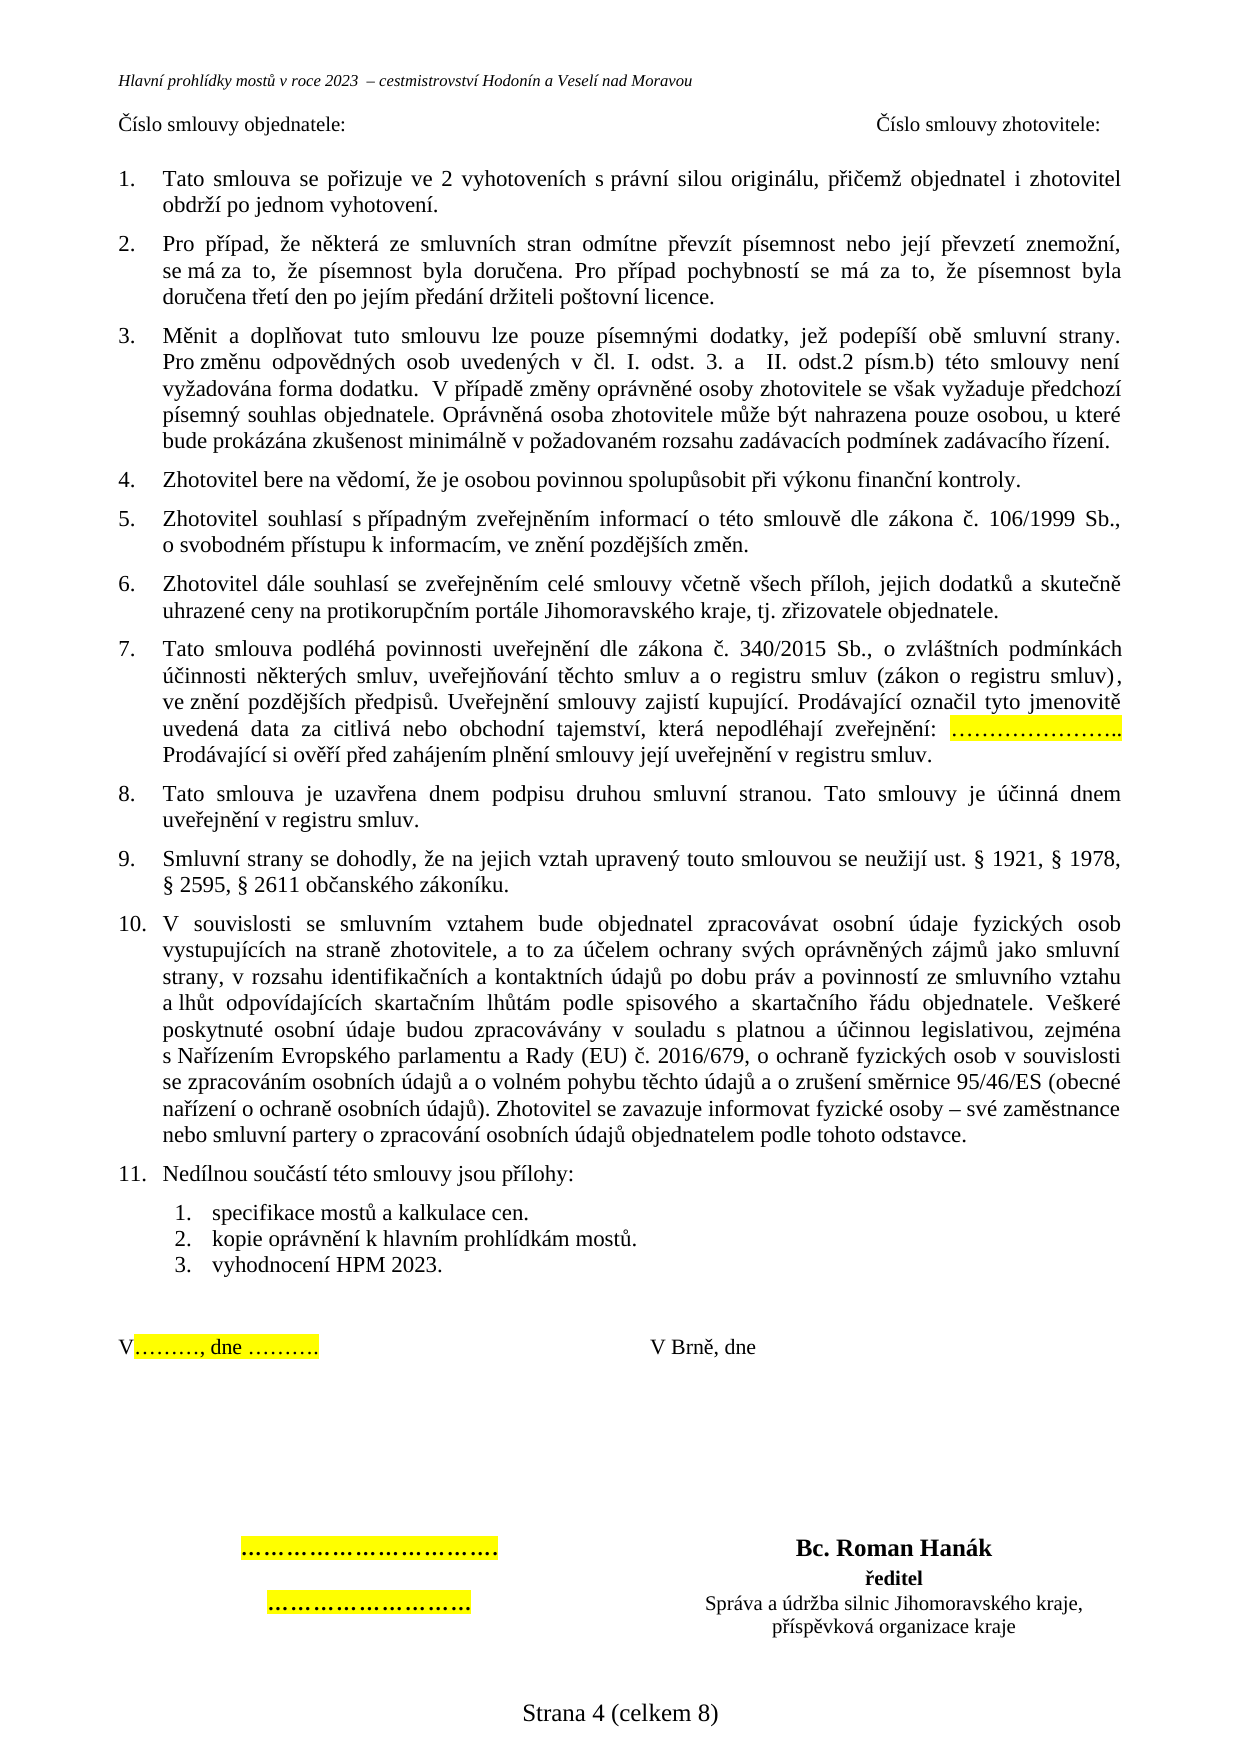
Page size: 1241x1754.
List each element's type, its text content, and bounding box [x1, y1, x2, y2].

table_cell ……………………… [107, 1566, 632, 1638]
table_header Bc. Roman Hanák [632, 1529, 1156, 1566]
list Zhotovitel bere na vědomí, že je osobou povinnou spolupůsobit při výkonu finanční kontroly. [118, 466, 1122, 493]
list Zhotovitel souhlasí s případným zveřejněním informací o této smlouvě dle zákona č. 106/1999 Sb., o svobodném přístupu k informacím, ve znění pozdějších změn. [118, 505, 1122, 558]
list Tato smlouva se pořizuje ve 2 vyhotoveních s právní silou originálu, přičemž objednatel i zhotovitel obdrží po jednom vyhotovení. [118, 165, 1122, 218]
list Zhotovitel dále souhlasí se zveřejněním celé smlouvy včetně všech příloh, jejich dodatků a skutečně uhrazené ceny na protikorupčním portále Jihomoravského kraje, tj. zřizovatele objednatele. [118, 570, 1122, 623]
list kopie oprávnění k hlavním prohlídkám mostů. [174, 1225, 1122, 1251]
table_header V………, dne ………. [107, 1284, 638, 1485]
list Měnit a doplňovat tuto smlouvu lze pouze písemnými dodatky, jež podepíší obě smluvní strany. Pro změnu odpovědných osob uvedených v čl. I. odst. 3. a II. odst.2 písm.b) této smlouvy není vyžadována forma dodatku. V případě změny oprávněné osoby zhotovitele se však vyžaduje předchozí písemný souhlas objednatele. Oprávněná osoba zhotovitele může být nahrazena pouze osobou, u které bude prokázána zkušenost minimálně v požadovaném rozsahu zadávacích podmínek zadávacího řízení. [118, 322, 1122, 454]
list Tato smlouva je uzavřena dnem podpisu druhou smluvní stranou. Tato smlouvy je účinná dnem uveřejnění v registru smluv. [118, 780, 1122, 832]
list Nedílnou součástí této smlouvy jsou přílohy: [118, 1160, 1122, 1186]
list vyhodnocení HPM 2023. [174, 1251, 1122, 1278]
table_header ……………………………. [107, 1529, 632, 1566]
table_cell ředitel Správa a údržba silnic Jihomoravského kraje, příspěvková organizace kraje [632, 1566, 1156, 1638]
list specifikace mostů a kalkulace cen. [174, 1199, 1122, 1225]
list Tato smlouva podléhá povinnosti uveřejnění dle zákona č. 340/2015 Sb., o zvláštních podmínkách účinnosti některých smluv, uveřejňování těchto smluv a o registru smluv (zákon o registru smluv), ve znění pozdějších předpisů. Uveřejnění smlouvy zajistí kupující. Prodávající označil tyto jmenovitě uvedená data za citlivá nebo obchodní tajemství, která nepodléhají zveřejnění: ………………….. Prodávající si ověří před zahájením plnění smlouvy její uveřejnění v registru smluv. [118, 636, 1122, 767]
list Pro případ, že některá ze smluvních stran odmítne převzít písemnost nebo její převzetí znemožní, se má za to, že písemnost byla doručena. Pro případ pochybností se má za to, že písemnost byla doručena třetí den po jejím předání držiteli poštovní licence. [118, 230, 1122, 309]
list Smluvní strany se dohodly, že na jejich vztah upravený touto smlouvou se neužijí ust. § 1921, § 1978, § 2595, § 2611 občanského zákoníku. [118, 845, 1122, 898]
list V souvislosti se smluvním vztahem bude objednatel zpracovávat osobní údaje fyzických osob vystupujících na straně zhotovitele, a to za účelem ochrany svých oprávněných zájmů jako smluvní strany, v rozsahu identifikačních a kontaktních údajů po dobu práv a povinností ze smluvního vztahu a lhůt odpovídajících skartačním lhůtám podle spisového a skartačního řádu objednatele. Veškeré poskytnuté osobní údaje budou zpracovávány v souladu s platnou a účinnou legislativou, zejména s Nařízením Evropského parlamentu a Rady (EU) č. 2016/679, o ochraně fyzických osob v souvislosti se zpracováním osobních údajů a o volném pohybu těchto údajů a o zrušení směrnice 95/46/ES (obecné nařízení o ochraně osobních údajů). Zhotovitel se zavazuje informovat fyzické osoby – své zaměstnance nebo smluvní partery o zpracování osobních údajů objednatelem podle tohoto odstavce. [118, 910, 1122, 1147]
table_header V Brně, dne [639, 1284, 1170, 1485]
